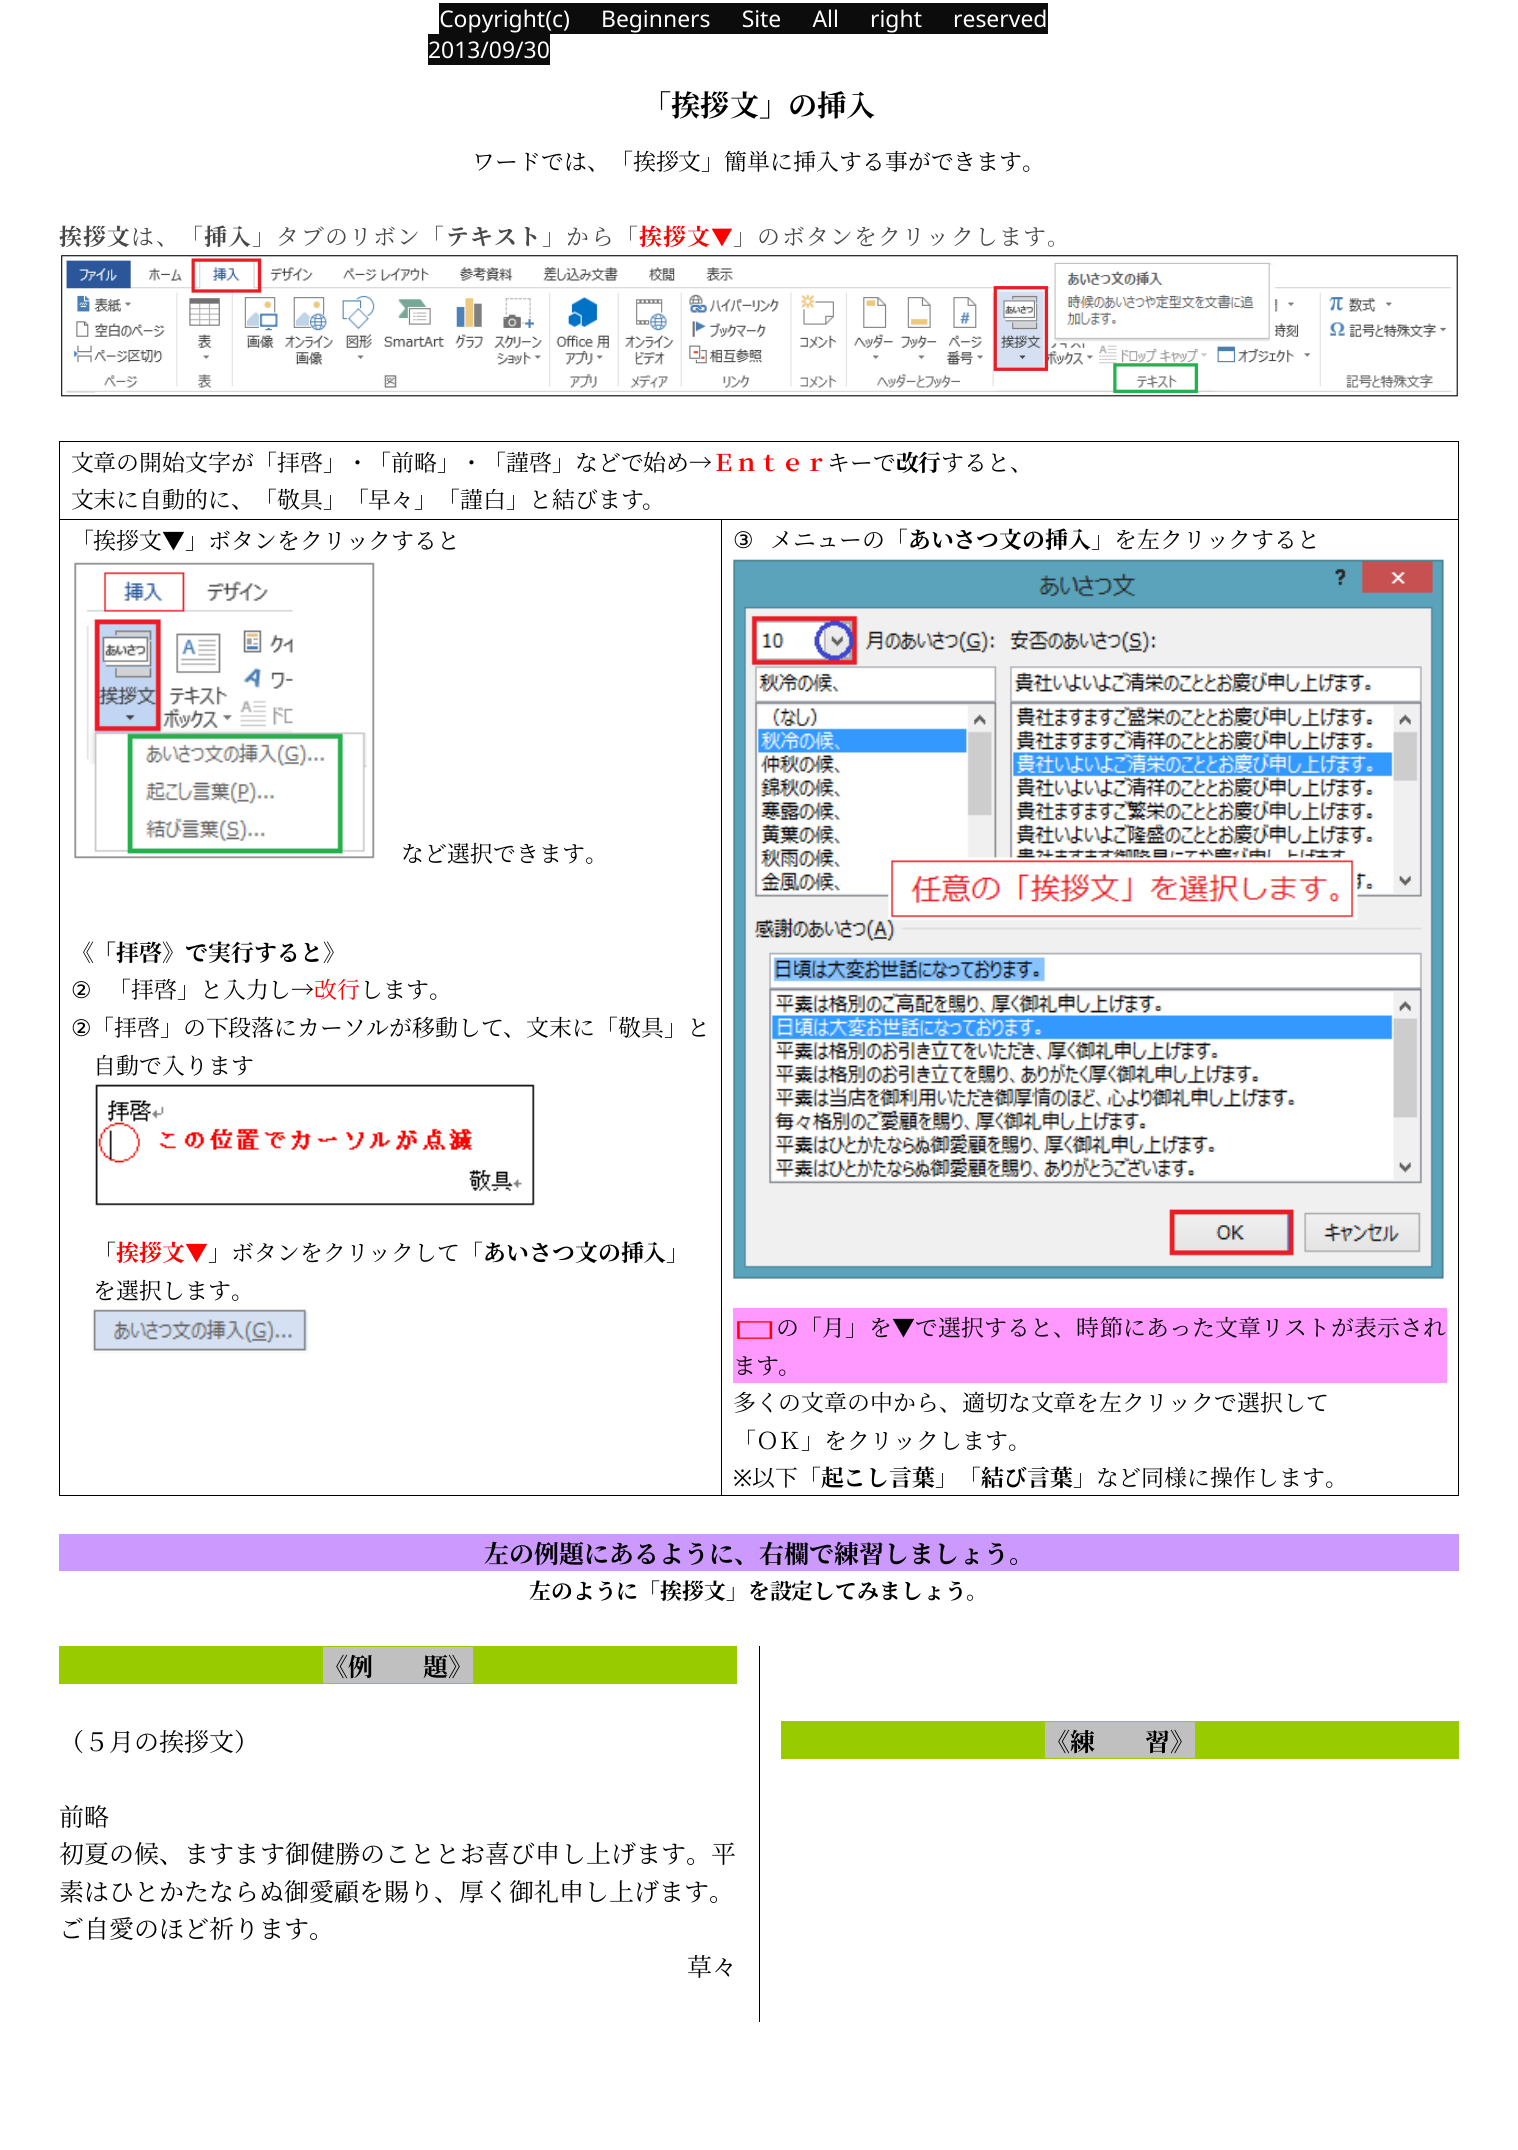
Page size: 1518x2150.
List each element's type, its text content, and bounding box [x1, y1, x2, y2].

picture [732, 557, 1447, 1282]
text 左のように「挨拶文」を設定してみましょう。 [59, 1571, 1459, 1609]
picture [93, 1082, 539, 1210]
picture [91, 1307, 309, 1354]
text 「挨拶文」の挿入 [59, 66, 1459, 141]
text 《例 題》 [59, 1646, 737, 1684]
text 挨拶文は、「挿入」タブのリボン「テキスト」から「挨拶文▼」のボタンをクリックします。 [59, 216, 1459, 253]
picture [59, 253, 1459, 403]
text 左の例題にあるように、右欄で練習しましょう。 [59, 1534, 1459, 1571]
text 《練 習》 [781, 1721, 1459, 1759]
table_header 文章の開始文字が「拝啓」・「前略」・「謹啓」などで始め→Ｅｎｔｅｒキーで改行すると、 文末に自動的に、「敬具」「早々」「謹白」と結びます。 [60, 442, 1458, 519]
text （５月の挨拶文） [59, 1721, 737, 1759]
text ご自愛のほど祈ります。 [59, 1909, 737, 1946]
picture [70, 557, 379, 863]
table_cell 「挨拶文▼」ボタンをクリックすると など選択できます。 《「拝啓》で実行すると》 「拝啓」と入力し→改行します。 ②「拝啓」の下段落にカーソルが移動して、文末に「敬具」と自動で入ります 「挨拶文▼」ボタンをクリックして「あいさつ文の挿入」を選択します。 [60, 520, 721, 1495]
text ワードでは、「挨拶文」簡単に挿入する事ができます。 [59, 141, 1459, 179]
text 初夏の候、ますます御健勝のこととお喜び申し上げます。平素はひとかたならぬ御愛顧を賜り、厚く御礼申し上げます。 [59, 1834, 737, 1909]
text 前略 [59, 1796, 737, 1834]
text 草々 [59, 1946, 737, 1984]
table_cell メニューの「あいさつ文の挿入」を左クリックすると □の「月」を▼で選択すると、時節にあった文章リストが表示されます。 多くの文章の中から、適切な文章を左クリックで選択して 「ＯＫ」をクリックします。 ※以下「起こし言葉」「結び言葉」など同様に操作します。 [722, 520, 1458, 1495]
